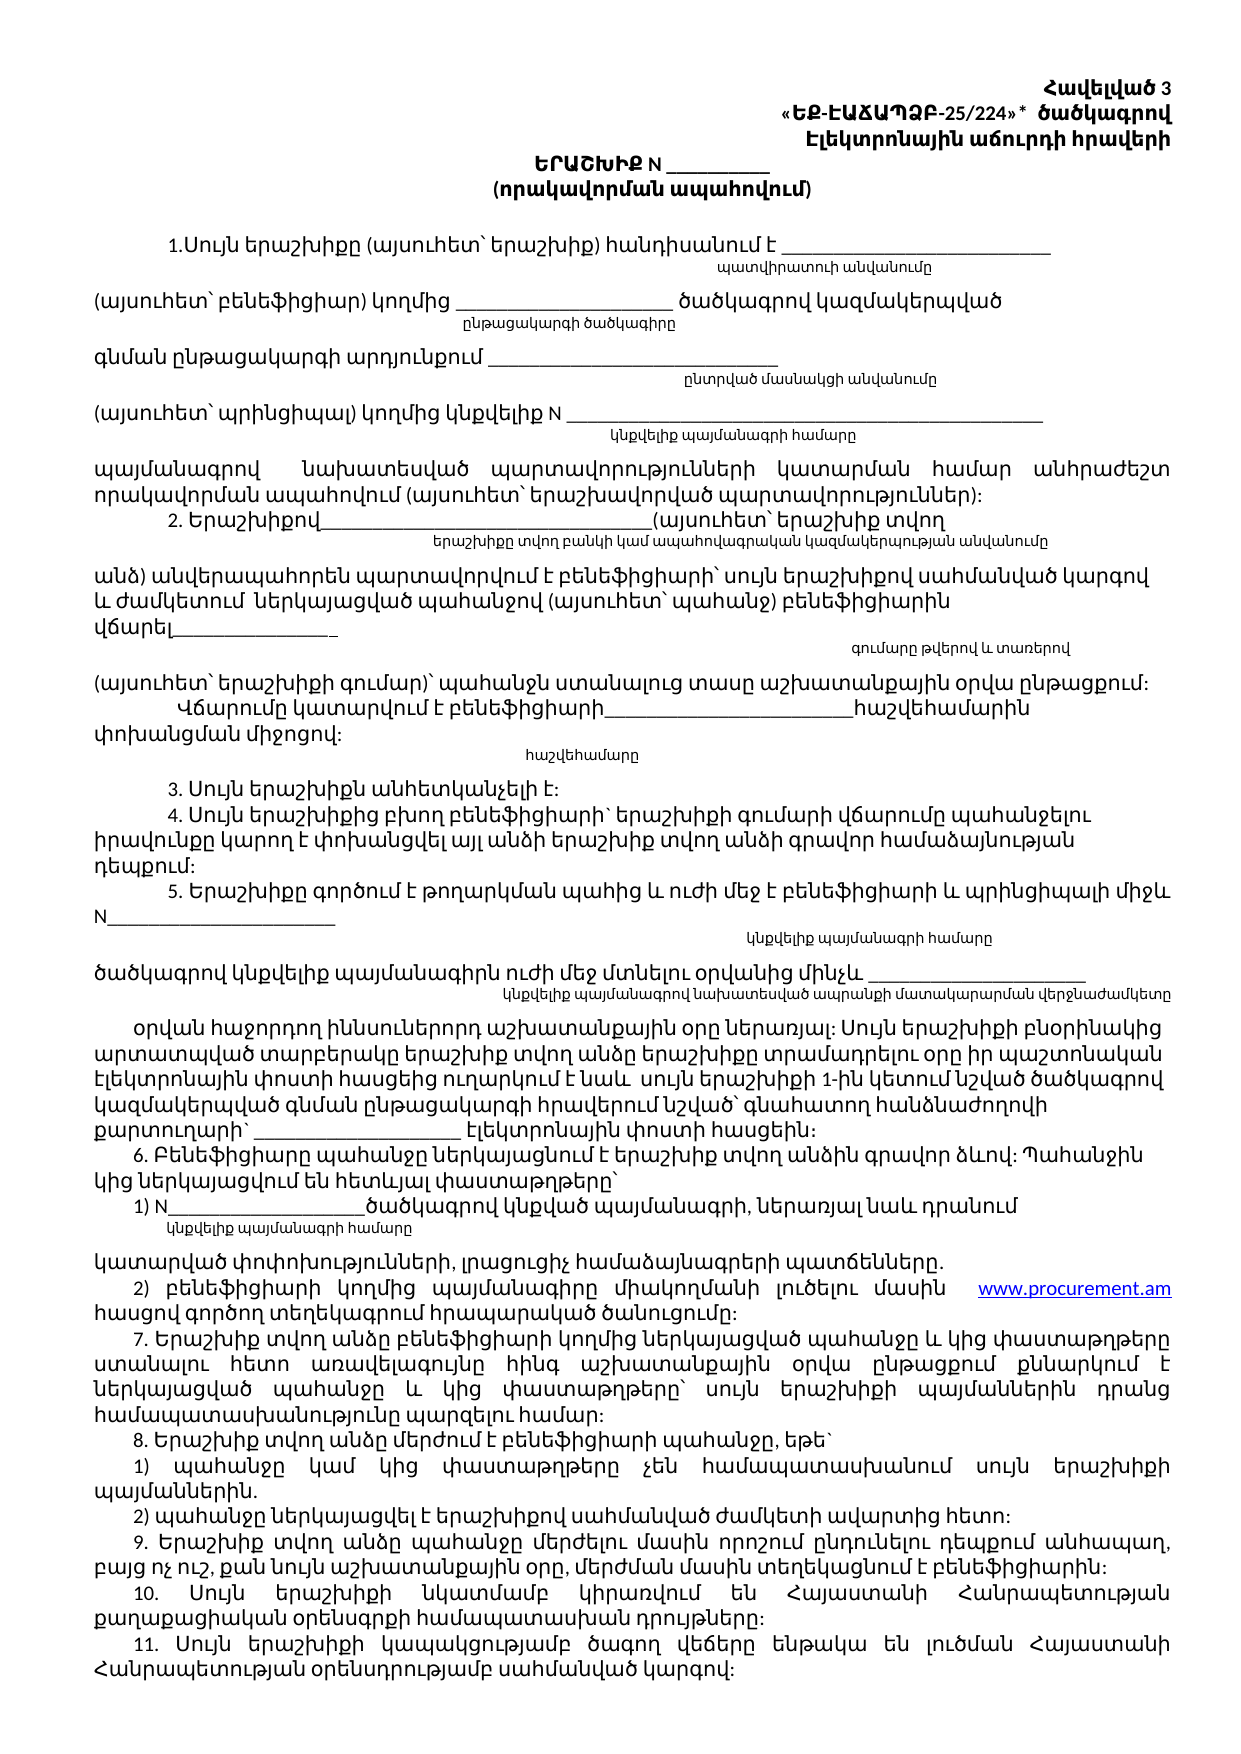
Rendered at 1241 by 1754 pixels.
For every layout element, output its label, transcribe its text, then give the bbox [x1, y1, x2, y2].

text գումարը թվերով և տառերով [757, 639, 1171, 670]
text կնքվելիք պայմանագրի համարը [610, 929, 1171, 960]
text (որակավորման ապահովում) [94, 177, 1171, 202]
text (այսուհետ՝ երաշխիքի գումար)՝ պահանջն ստանալուց տասը աշխատանքային օրվա ընթացքում: [94, 670, 1171, 695]
text Հավելված 3 [94, 75, 1171, 100]
text 4. Սույն երաշխիքից բխող բենեֆիցիարի` երաշխիքի գումարի վճարումը պահանջելու իրավունքը կարող է փոխանցվել այլ անձի երաշխիք տվող անձի գրավոր համաձայնության դեպքում: [94, 802, 1171, 878]
text գնման ընթացակարգի արդյունքում ____________________________ [94, 344, 1171, 370]
text 2) պահանջը ներկայացվել է երաշխիքով սահմանված ժամկետի ավարտից հետո: [94, 1504, 1171, 1529]
text 7. Երաշխիք տվող անձը բենեֆիցիարի կողմից ներկայացված պահանջը և կից փաստաթղթերը ստանալու հետո առավելագույնը հինգ աշխատանքային օրվա ընթացքում քննարկում է ներկայացված պահանջը և կից փաստաթղթերը՝ սույն երաշխիքի պայմաններին դրանց համապատասխանությունը պարզելու համար: [94, 1326, 1171, 1427]
text (այսուհետ՝ պրինցիպալ) կողմից կնքվելիք N ______________________________________________ [94, 400, 1171, 426]
text ընտրված մասնակցի անվանումը [94, 370, 1171, 400]
text ծածկագրով կնքվելիք պայմանագիրն ուժի մեջ մտնելու օրվանից մինչև _____________________ [94, 960, 1171, 985]
text Էլեկտրոնային աճուրդի հրավերի [94, 126, 1171, 151]
text (այսուհետ՝ բենեֆիցիար) կողմից _____________________ ծածկագրով կազմակերպված [94, 288, 1171, 314]
text օրվան հաջորդող իննսուներորդ աշխատանքային օրը ներառյալ: Սույն երաշխիքի բնօրինակից արտատպված տարբերակը երաշխիք տվող անձը երաշխիքը տրամադրելու օրը իր պաշտոնական էլեկտրոնային փոստի հասցեից ուղարկում է նաև սույն երաշխիքի 1-ին կետում նշված ծածկագրով կազմակերպված գնման ընթացակարգի հրավերում նշված՝ գնահատող հանձնաժողովի քարտուղարի` ____________________ էլեկտրոնային փոստի հասցեին։ [94, 1016, 1171, 1143]
text պատվիրատուի անվանումը [610, 258, 1171, 288]
text 1) N___________________ծածկագրով կնքված պայմանագրի, ներառյալ նաև դրանում [94, 1193, 1171, 1219]
text 9. Երաշխիք տվող անձը պահանջը մերժելու մասին որոշում ընդունելու դեպքում անհապաղ, բայց ոչ ուշ, քան նույն աշխատանքային օրը, մերժման մասին տեղեկացնում է բենեֆիցիարին: [94, 1529, 1171, 1580]
text 3. Սույն երաշխիքն անհետկանչելի է: [94, 777, 1171, 802]
text կնքվելիք պայմանագրի համարը [94, 1219, 1171, 1249]
text կնքվելիք պայմանագրի համարը [94, 426, 1171, 456]
text 11. Սույն երաշխիքի կապակցությամբ ծագող վեճերը ենթակա են լուծման Հայաստանի Հանրապետության օրենսդրությամբ սահմանված կարգով: [94, 1631, 1171, 1682]
text 6. Բենեֆիցիարը պահանջը ներկայացնում է երաշխիք տվող անձին գրավոր ձևով: Պահանջին կից ներկայացվում են հետևյալ փաստաթղթերը՝ [94, 1143, 1171, 1193]
text 1.Սույն երաշխիքը (այսուհետ՝ երաշխիք) հանդիսանում է __________________________ [94, 233, 1171, 258]
text 2. Երաշխիքով________________________________(այսուհետ՝ երաշխիք տվող [94, 507, 1171, 533]
text ընթացակարգի ծածկագիրը [94, 314, 1171, 344]
text «ԵՔ-ԷԱՃԱՊՁԲ-25/224»* ծածկագրով [94, 100, 1171, 126]
text 1) պահանջը կամ կից փաստաթղթերը չեն համապատասխանում սույն երաշխիքի պայմաններին. [94, 1453, 1171, 1504]
text 10. Սույն երաշխիքի նկատմամբ կիրառվում են Հայաստանի Հանրապետության քաղաքացիական օրենսգրքի համապատասխան դրույթները: [94, 1580, 1171, 1631]
text 2) բենեֆիցիարի կողմից պայմանագիրը միակողմանի լուծելու մասին www.procurement.am հասցով գործող տեղեկագրում հրապարակած ծանուցումը: [94, 1275, 1171, 1326]
text կնքվելիք պայմանագրով նախատեսված ապրանքի մատակարարման վերջնաժամկետը [94, 985, 1171, 1016]
text 8. Երաշխիք տվող անձը մերժում է բենեֆիցիարի պահանջը, եթե` [94, 1427, 1171, 1453]
text 5. Երաշխիքը գործում է թողարկման պահից և ուժի մեջ է բենեֆիցիարի և պրինցիպալի միջև N______________________ [94, 878, 1171, 929]
text պայմանագրով նախատեսված պարտավորությունների կատարման համար անհրաժեշտ որակավորման ապահովում (այսուհետ՝ երաշխավորված պարտավորություններ): [94, 456, 1171, 507]
text ԵՐԱՇԽԻՔ N __________ [94, 151, 1171, 177]
text երաշխիքը տվող բանկի կամ ապահովագրական կազմակերպության անվանումը [94, 533, 1171, 563]
text հաշվեհամարը [167, 746, 1171, 777]
text Վճարումը կատարվում է բենեֆիցիարի________________________հաշվեհամարին փոխանցման միջոցով: [94, 695, 1171, 746]
text կատարված փոփոխությունների, լրացուցիչ համաձայնագրերի պատճենները. [94, 1249, 1171, 1275]
text անձ) անվերապահորեն պարտավորվում է բենեֆիցիարի՝ սույն երաշխիքով սահմանված կարգով և ժամկետում ներկայացված պահանջով (այսուհետ՝ պահանջ) բենեֆիցիարին վճարել_______________ [94, 563, 1171, 639]
